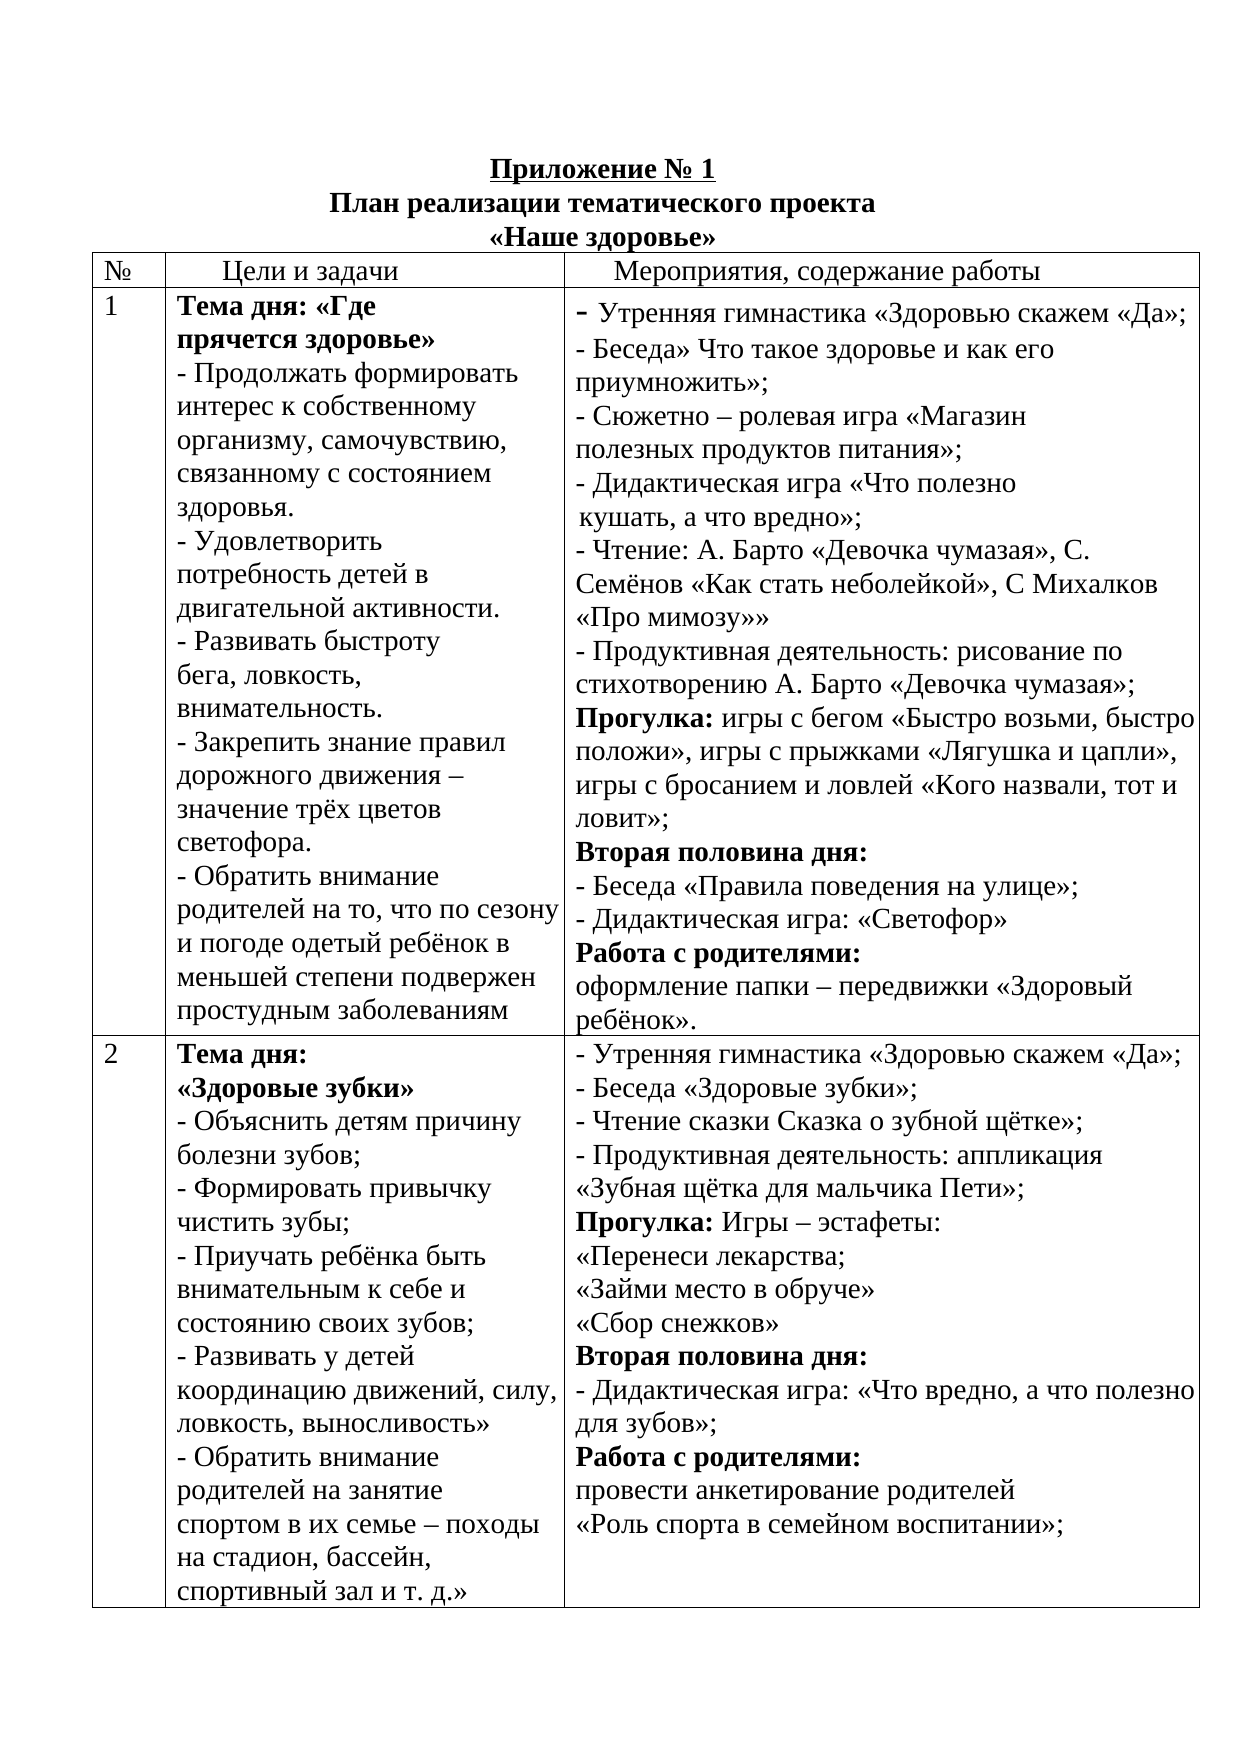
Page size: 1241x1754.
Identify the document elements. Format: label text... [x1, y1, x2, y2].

table_cell 2 [93, 1036, 165, 1607]
table_cell - Утренняя гимнастика «Здоровью скажем «Да»; - Беседа» Что такое здоровье и как его приумножить»; - Сюжетно – ролевая игра «Магазин полезных продуктов питания»; - Дидактическая игра «Что полезно кушать, а что вредно»; - Чтение: А. Барто «Девочка чумазая», С. Семёнов «Как стать неболейкой», С Михалков «Про мимозу»» - Продуктивная деятельность: рисование по стихотворению А. Барто «Девочка чумазая»; Прогулка: игры с бегом «Быстро возьми, быстро положи», игры с прыжками «Лягушка и цапли», игры с бросанием и ловлей «Кого назвали, тот и ловит»; Вторая половина дня: - Беседа «Правила поведения на улице»; - Дидактическая игра: «Светофор» Работа с родителями: оформление папки – передвижки «Здоровый ребёнок». [565, 288, 1199, 1035]
table_header Мероприятия, содержание работы [565, 253, 1199, 287]
table_cell - Утренняя гимнастика «Здоровью скажем «Да»; - Беседа «Здоровые зубки»; - Чтение сказки Сказка о зубной щётке»; - Продуктивная деятельность: аппликация «Зубная щётка для мальчика Пети»; Прогулка: Игры – эстафеты: «Перенеси лекарства; «Займи место в обруче» «Сбор снежков» Вторая половина дня: - Дидактическая игра: «Что вредно, а что полезно для зубов»; Работа с родителями: провести анкетирование родителей «Роль спорта в семейном воспитании»; [565, 1036, 1199, 1607]
table_header Цели и задачи [166, 253, 564, 287]
table_cell Тема дня: «Здоровые зубки» - Объяснить детям причину болезни зубов; - Формировать привычку чистить зубы; - Приучать ребёнка быть внимательным к себе и состоянию своих зубов; - Развивать у детей координацию движений, силу, ловкость, выносливость» - Обратить внимание родителей на занятие спортом в их семье – походы на стадион, бассейн, спортивный зал и т. д.» [166, 1036, 564, 1607]
table_header № [93, 253, 165, 287]
text «Наше здоровье» [103, 219, 1102, 252]
table_cell Тема дня: «Где прячется здоровье» - Продолжать формировать интерес к собственному организму, самочувствию, связанному с состоянием здоровья. - Удовлетворить потребность детей в двигательной активности. - Развивать быстроту бега, ловкость, внимательность. - Закрепить знание правил дорожного движения – значение трёх цветов светофора. - Обратить внимание родителей на то, что по сезону и погоде одетый ребёнок в меньшей степени подвержен простудным заболеваниям [166, 288, 564, 1035]
text План реализации тематического проекта [103, 185, 1102, 219]
text Приложение № 1 [103, 152, 1102, 185]
table_cell 1 [93, 288, 165, 1035]
